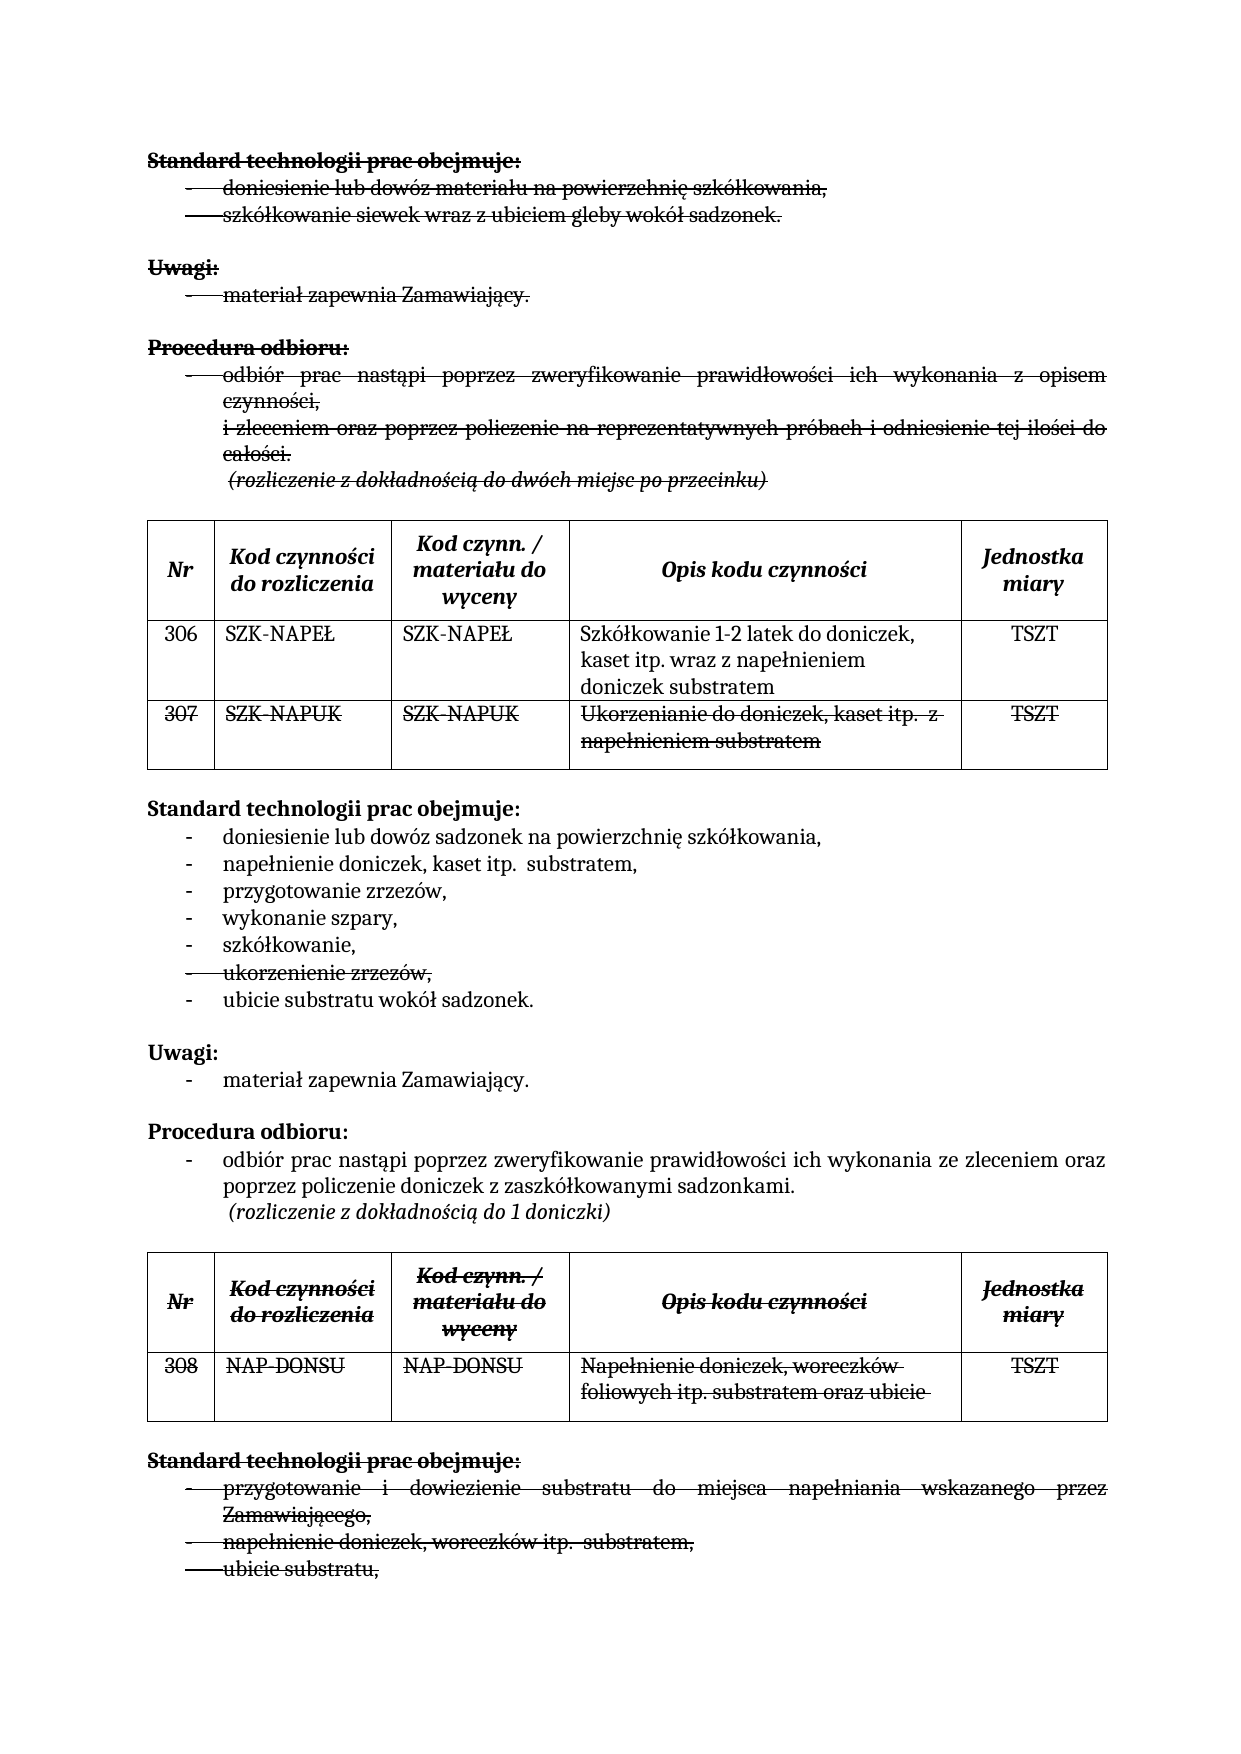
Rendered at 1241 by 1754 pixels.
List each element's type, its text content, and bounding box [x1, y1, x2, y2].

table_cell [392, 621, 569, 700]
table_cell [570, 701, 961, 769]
list szkółkowanie siewek wraz z ubiciem gleby wokół sadzonek. [185, 201, 1107, 228]
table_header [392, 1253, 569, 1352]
text Procedura odbioru: [148, 334, 1107, 361]
text Standard technologii prac obejmuje: [148, 796, 1107, 823]
list odbiór prac nastąpi poprzez zweryfikowanie prawidłowości ich wykonania z opisem czynności, i zleceniem oraz poprzez policzenie na reprezentatywnych próbach i odniesienie tej ilości do całości. [185, 361, 1107, 376]
text Procedura odbioru: [148, 1119, 1107, 1146]
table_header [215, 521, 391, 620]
list przygotowanie i dowiezienie substratu do miejsca napełniania wskazanego przez Zamawiającego, [185, 1474, 1107, 1489]
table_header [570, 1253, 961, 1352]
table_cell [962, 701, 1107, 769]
list przygotowanie zrzezów, [185, 877, 1107, 904]
list szkółkowanie, [185, 931, 1107, 958]
text Standard technologii prac obejmuje: [148, 1448, 1107, 1474]
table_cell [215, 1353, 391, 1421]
list ukorzenienie zrzezów, [185, 958, 1107, 986]
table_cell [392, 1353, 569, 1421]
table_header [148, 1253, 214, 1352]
list materiał zapewnia Zamawiający. [185, 1066, 1107, 1093]
list ubicie substratu wokół sadzonek. [185, 986, 1107, 1013]
list materiał zapewnia Zamawiający. [185, 281, 1107, 308]
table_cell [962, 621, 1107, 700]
text (rozliczenie z dokładnością do dwóch miejsc po przecinku) [153, 467, 1107, 493]
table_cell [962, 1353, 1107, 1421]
list doniesienie lub dowóz sadzonek na powierzchnię szkółkowania, [185, 823, 1107, 850]
list wykonanie szpary, [185, 904, 1107, 931]
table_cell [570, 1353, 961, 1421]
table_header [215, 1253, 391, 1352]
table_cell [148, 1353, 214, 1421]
text Standard technologii prac obejmuje: [148, 148, 1107, 174]
text Uwagi: [148, 255, 1107, 281]
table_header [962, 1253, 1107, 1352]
text Uwagi: [148, 1039, 1107, 1066]
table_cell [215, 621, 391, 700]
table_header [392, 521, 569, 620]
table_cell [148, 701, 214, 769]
list odbiór prac nastąpi poprzez zweryfikowanie prawidłowości ich wykonania ze zleceniem oraz poprzez policzenie doniczek z zaszkółkowanymi sadzonkami. [185, 1146, 1107, 1199]
list napełnienie doniczek, kaset itp. substratem, [185, 850, 1107, 877]
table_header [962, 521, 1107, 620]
list doniesienie lub dowóz materiału na powierzchnię szkółkowania, [185, 174, 1107, 201]
text (rozliczenie z dokładnością do 1 doniczki) [153, 1199, 1107, 1225]
list przygotowanie i dowiezienie substratu do miejsca napełniania wskazanego przez Zamawiającego, [185, 1490, 1107, 1528]
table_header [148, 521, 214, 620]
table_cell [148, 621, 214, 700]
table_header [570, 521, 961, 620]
list ubicie substratu, [185, 1555, 1107, 1582]
list napełnienie doniczek, woreczków itp. substratem, [185, 1528, 1107, 1555]
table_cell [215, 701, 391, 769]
list odbiór prac nastąpi poprzez zweryfikowanie prawidłowości ich wykonania z opisem czynności, i zleceniem oraz poprzez policzenie na reprezentatywnych próbach i odniesienie tej ilości do całości. [185, 376, 1107, 467]
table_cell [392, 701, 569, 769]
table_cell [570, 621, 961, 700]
